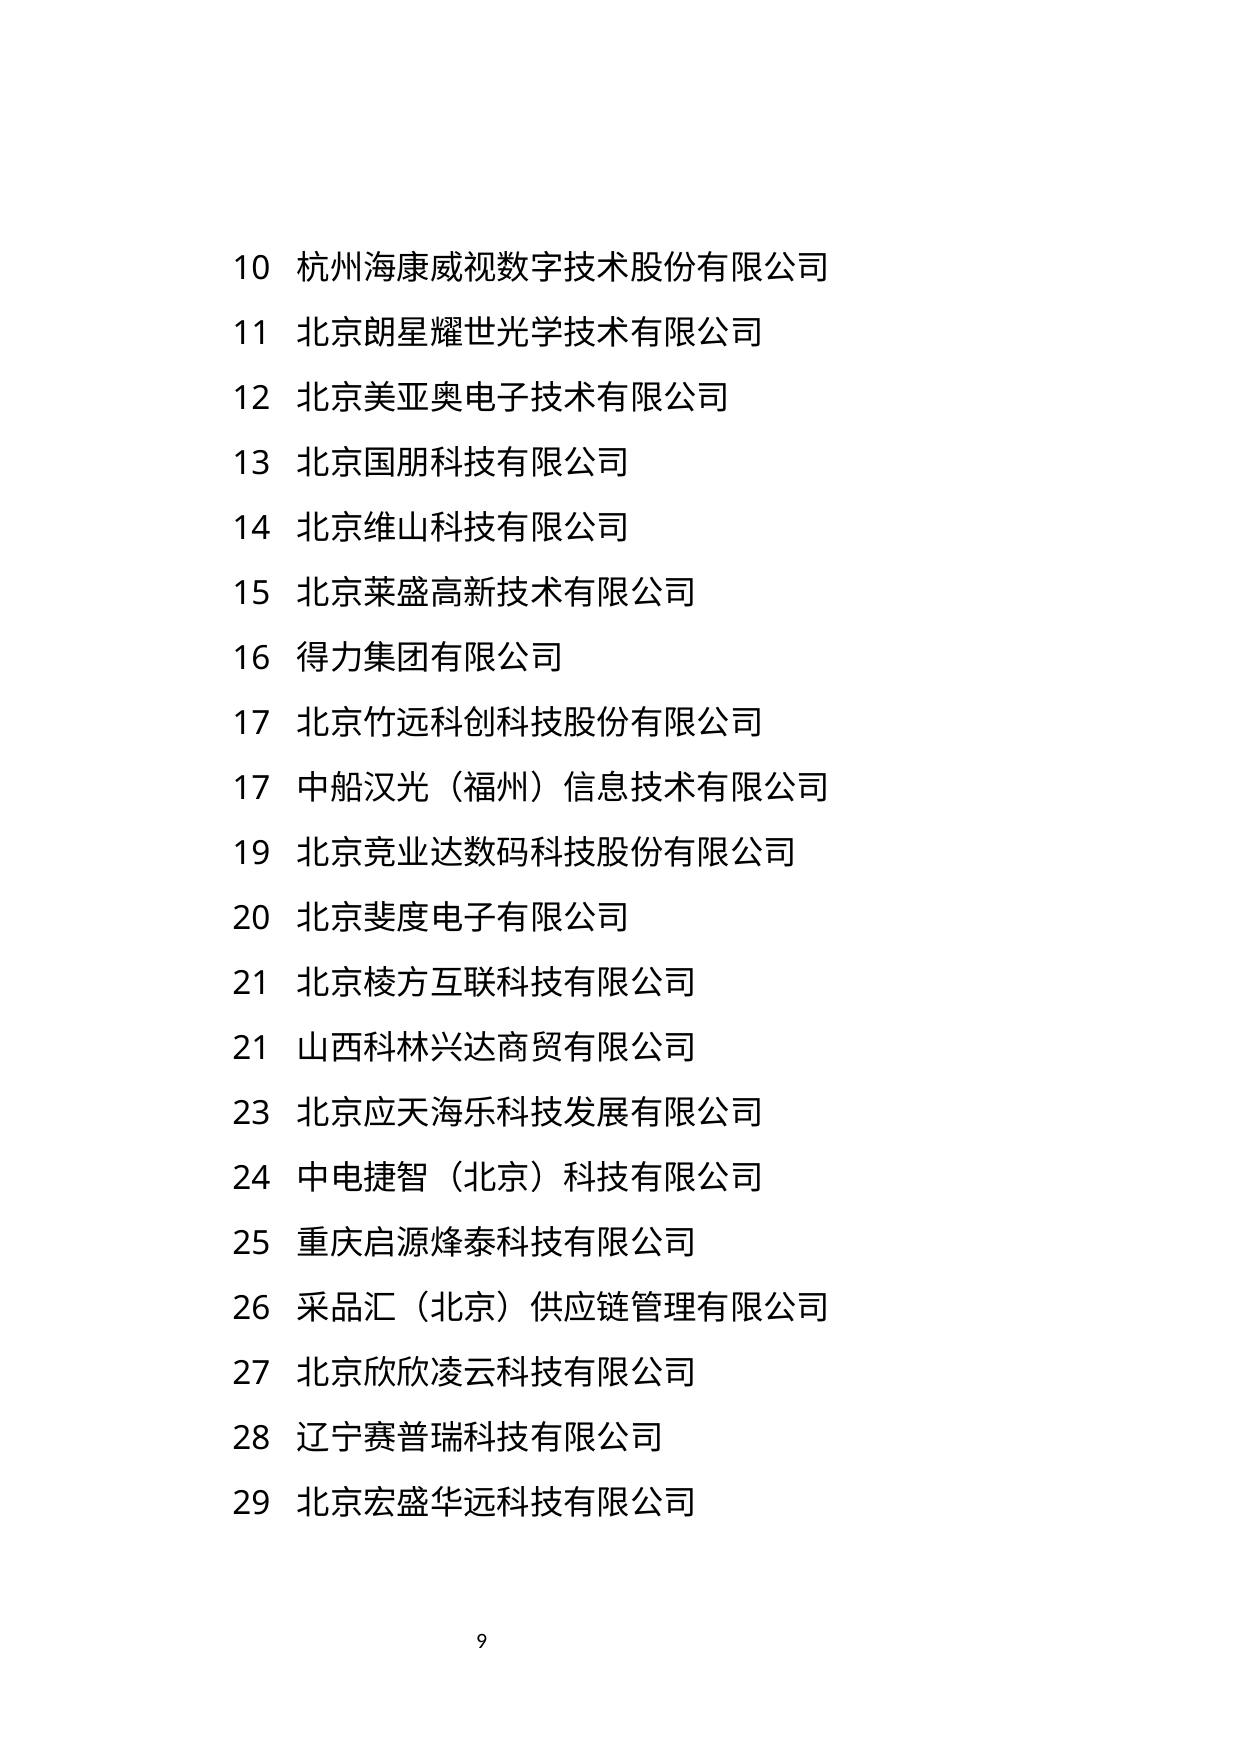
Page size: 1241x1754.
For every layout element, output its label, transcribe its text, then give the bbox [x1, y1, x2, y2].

text 21 北京棱方互联科技有限公司 [165, 948, 1087, 1013]
text 14 北京维山科技有限公司 [165, 493, 1087, 558]
text 23 北京应天海乐科技发展有限公司 [165, 1078, 1087, 1143]
text 12 北京美亚奥电子技术有限公司 [165, 363, 1087, 428]
text 26 采品汇（北京）供应链管理有限公司 [165, 1273, 1087, 1338]
text 15 北京莱盛高新技术有限公司 [165, 558, 1087, 623]
text 13 北京国朋科技有限公司 [165, 428, 1087, 493]
text 25 重庆启源烽泰科技有限公司 [165, 1208, 1087, 1273]
text 24 中电捷智（北京）科技有限公司 [165, 1143, 1087, 1208]
text 21 山西科林兴达商贸有限公司 [165, 1013, 1087, 1078]
text 19 北京竞业达数码科技股份有限公司 [165, 818, 1087, 883]
text 17 中船汉光（福州）信息技术有限公司 [165, 753, 1087, 818]
text 28 辽宁赛普瑞科技有限公司 [165, 1403, 1087, 1468]
text 10 杭州海康威视数字技术股份有限公司 [165, 233, 1087, 298]
text 27 北京欣欣凌云科技有限公司 [165, 1338, 1087, 1403]
text 17 北京竹远科创科技股份有限公司 [165, 688, 1087, 753]
text 16 得力集团有限公司 [165, 623, 1087, 688]
text 20 北京斐度电子有限公司 [165, 883, 1087, 948]
text 11 北京朗星耀世光学技术有限公司 [165, 298, 1087, 363]
text 29 北京宏盛华远科技有限公司 [165, 1468, 1087, 1533]
